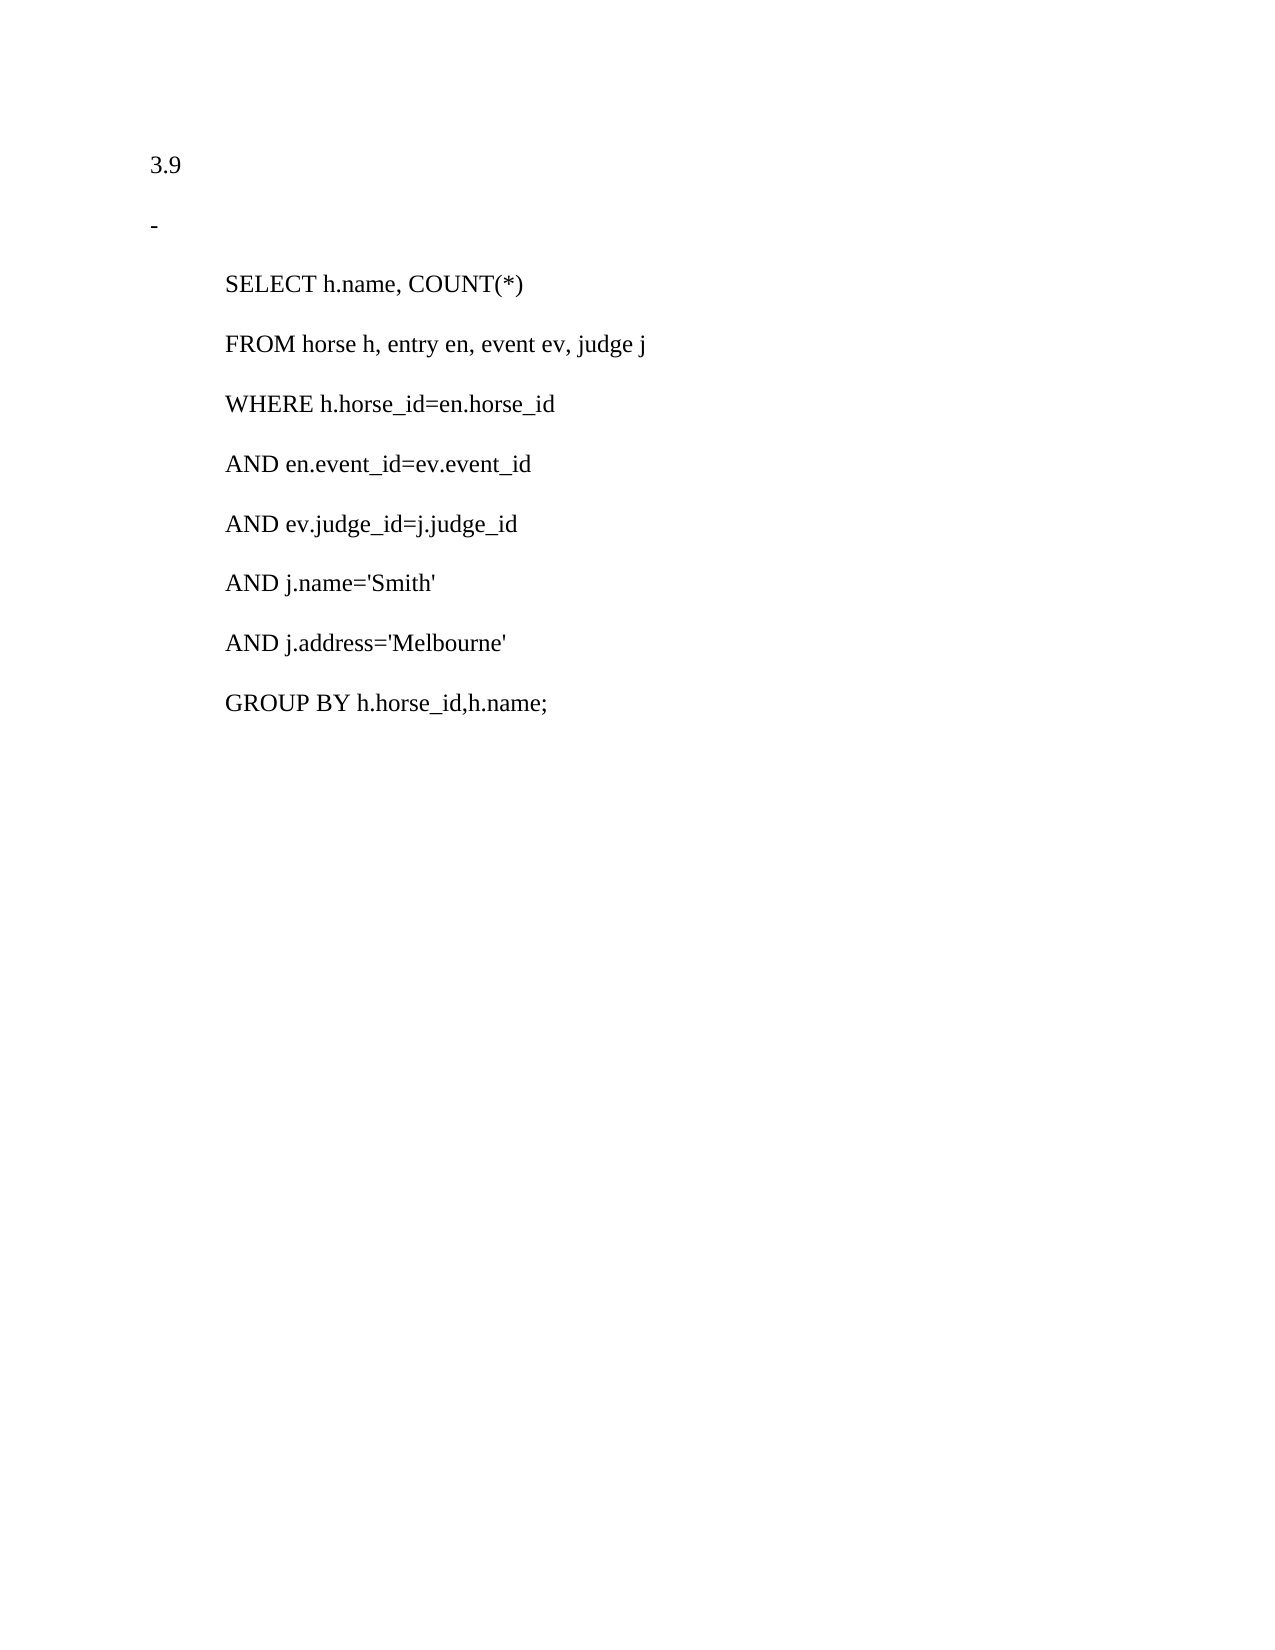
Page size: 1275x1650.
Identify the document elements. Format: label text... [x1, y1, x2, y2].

text GROUP BY h.horse_id,h.name; [225, 688, 1125, 717]
text - [150, 210, 1125, 238]
text WHERE h.horse_id=en.horse_id [225, 389, 1125, 418]
text 3.9 [150, 150, 1125, 179]
text AND j.address='Melbourne' [225, 628, 1125, 657]
text AND j.name='Smith' [225, 568, 1125, 597]
text AND ev.judge_id=j.judge_id [225, 509, 1125, 537]
text SELECT h.name, COUNT(*) [225, 269, 1125, 298]
text FROM horse h, entry en, event ev, judge j [225, 329, 1125, 358]
text AND en.event_id=ev.event_id [225, 449, 1125, 478]
